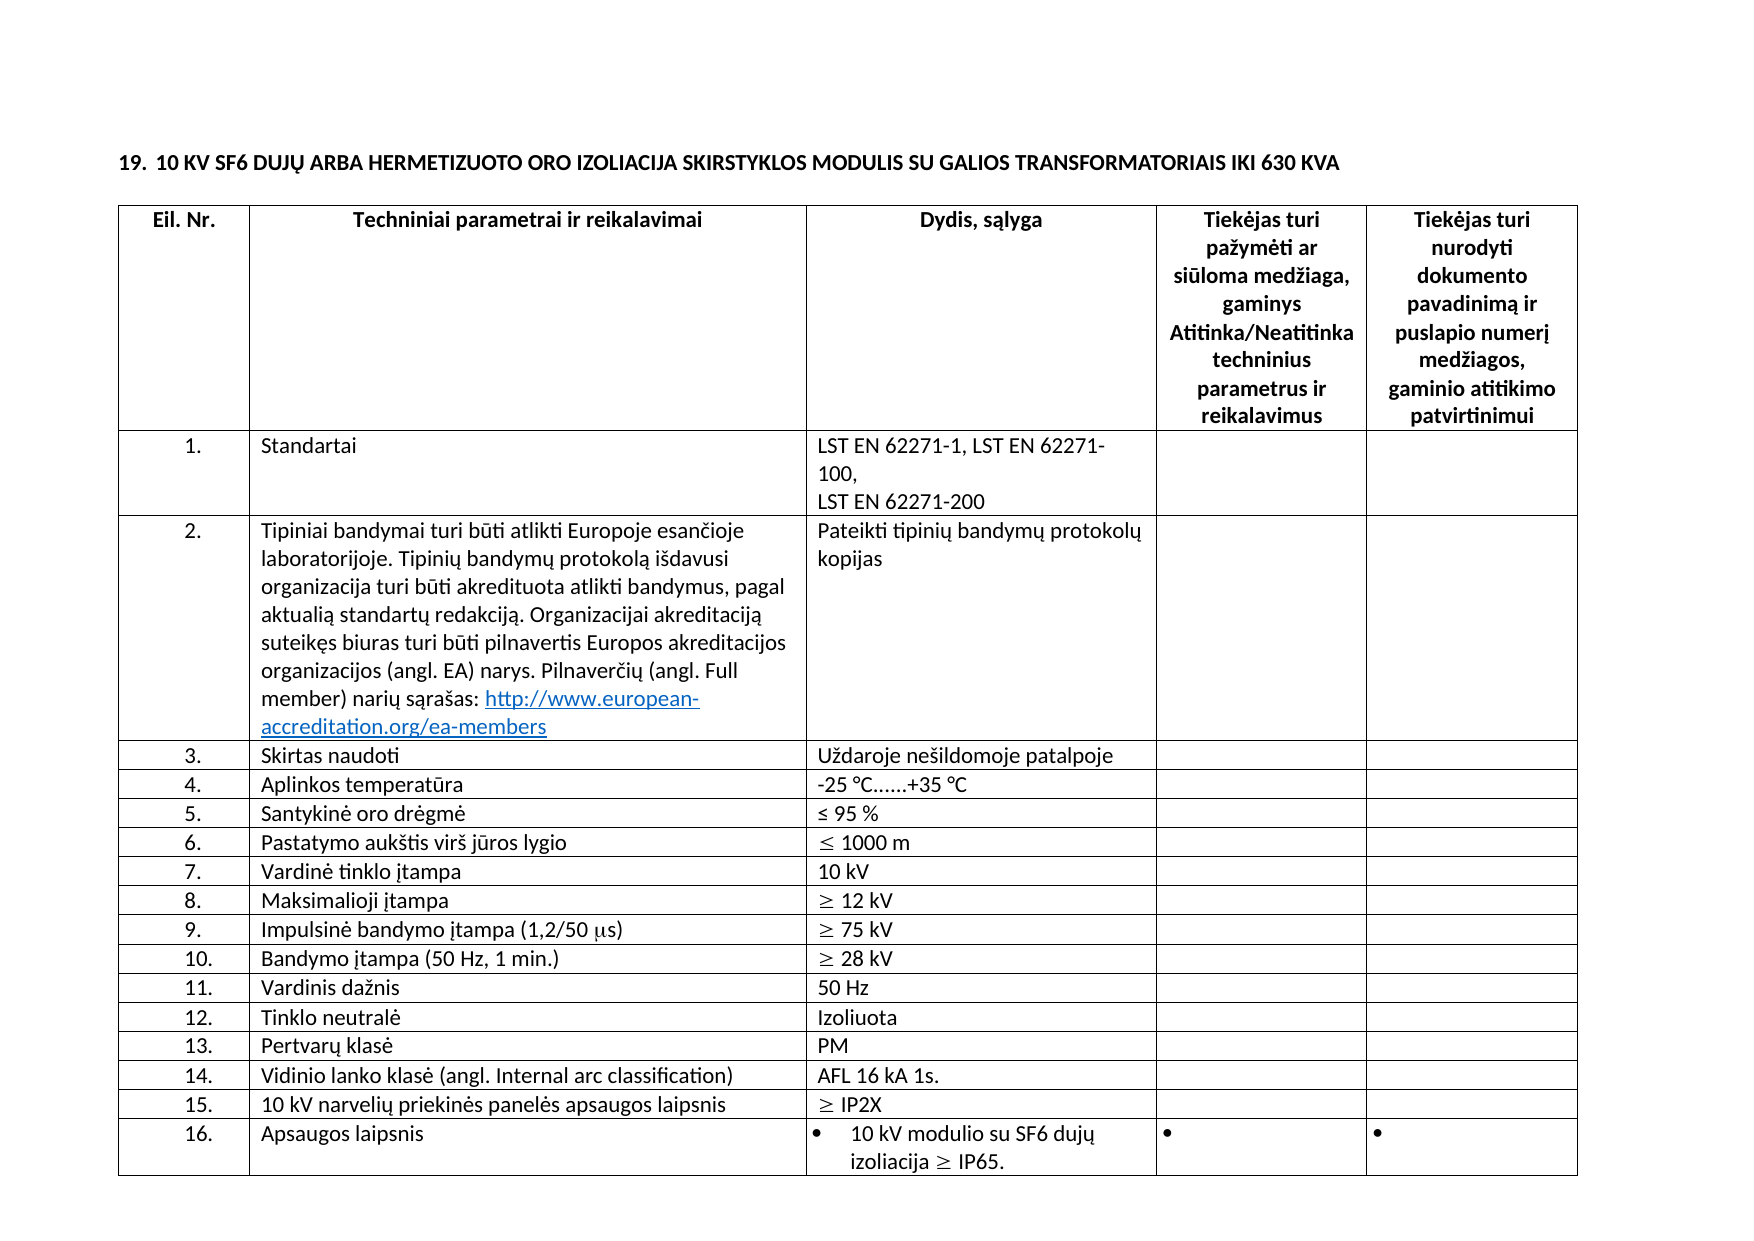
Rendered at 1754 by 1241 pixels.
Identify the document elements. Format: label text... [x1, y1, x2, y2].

table_cell [119, 799, 249, 827]
table_cell [119, 945, 249, 972]
table_cell [119, 1090, 249, 1118]
table_cell [1367, 1032, 1577, 1060]
table_cell [119, 1061, 249, 1089]
table_cell [119, 915, 249, 943]
table_cell Pastatymo aukštis virš jūros lygio [250, 828, 806, 856]
table_cell [119, 741, 249, 769]
table_header Techniniai parametrai ir reikalavimai [250, 206, 806, 430]
table_cell 10 kV [807, 857, 1156, 885]
table_cell [119, 516, 249, 740]
table_cell [1367, 741, 1577, 769]
table_cell LST EN 62271-1, LST EN 62271-100, LST EN 62271-200 [807, 431, 1156, 515]
table_cell Vardinis dažnis [250, 974, 806, 1002]
table_cell [119, 974, 249, 1002]
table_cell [807, 1119, 1156, 1175]
table_cell [1367, 1119, 1577, 1175]
table_cell Pertvarų klasė [250, 1032, 806, 1060]
table_cell Impulsinė bandymo įtampa (1,2/50 s) [250, 915, 806, 943]
table_cell [119, 1003, 249, 1031]
table_cell Santykinė oro drėgmė [250, 799, 806, 827]
table_cell [119, 828, 249, 856]
table_cell IP2X [807, 1090, 1156, 1118]
table_cell [1157, 799, 1366, 827]
table_cell [1157, 1032, 1366, 1060]
table_cell 10 kV narvelių priekinės panelės apsaugos laipsnis [250, 1090, 806, 1118]
table_header Tiekėjas turi nurodyti dokumento pavadinimą ir puslapio numerį medžiagos, gaminio atitikimo patvirtinimui [1367, 206, 1577, 430]
table_cell Apsaugos laipsnis [250, 1119, 806, 1175]
table_cell 12 kV [807, 886, 1156, 914]
table_header Tiekėjas turi pažymėti ar siūloma medžiaga, gaminys Atitinka/Neatitinka techninius parametrus ir reikalavimus [1157, 206, 1366, 430]
table_cell Tipiniai bandymai turi būti atlikti Europoje esančioje laboratorijoje. Tipinių bandymų protokolą išdavusi organizacija turi būti akredituota atlikti bandymus, pagal aktualią standartų redakciją. Organizacijai akreditaciją suteikęs biuras turi būti pilnavertis Europos akreditacijos organizacijos (angl. EA) narys. Pilnaverčių (angl. Full member) narių sąrašas: http://www.european-accreditation.org/ea-members [250, 516, 806, 740]
table_cell [119, 770, 249, 798]
table_cell [1367, 431, 1577, 515]
subtitle 10 KV SF6 DUJŲ ARBA HERMETIZUOTO ORO IZOLIACIJA SKIRSTYKLOS MODULIS SU GALIOS TRANSFORMATORIAIS IKI 630 KVA [118, 148, 1577, 176]
table_cell Tinklo neutralė [250, 1003, 806, 1031]
table_cell [119, 1119, 249, 1175]
table_cell [1157, 886, 1366, 914]
table_cell [1157, 1119, 1366, 1175]
table_cell AFL 16 kA 1s. [807, 1061, 1156, 1089]
table_cell [1367, 770, 1577, 798]
table_cell Maksimalioji įtampa [250, 886, 806, 914]
table_cell [1367, 974, 1577, 1002]
table_cell [1367, 1003, 1577, 1031]
table_cell [1157, 974, 1366, 1002]
table_cell [1157, 857, 1366, 885]
table_cell [1157, 431, 1366, 515]
table_cell [1157, 915, 1366, 943]
table_cell [1367, 857, 1577, 885]
table_cell [1157, 741, 1366, 769]
table_cell [1367, 516, 1577, 740]
table_cell [1367, 799, 1577, 827]
table_cell [119, 431, 249, 515]
table_cell [1367, 915, 1577, 943]
table_cell [119, 857, 249, 885]
table_cell ≤ 95 % [807, 799, 1156, 827]
table_cell 50 Hz [807, 974, 1156, 1002]
table_cell [119, 886, 249, 914]
table_cell Aplinkos temperatūra [250, 770, 806, 798]
table_cell [1157, 828, 1366, 856]
table_cell [1157, 1090, 1366, 1118]
table_cell [1367, 945, 1577, 972]
table_cell [1367, 828, 1577, 856]
table_cell PM [807, 1032, 1156, 1060]
table_cell -25 °C......+35 °C [807, 770, 1156, 798]
table_cell 1000 m [807, 828, 1156, 856]
table_cell [1157, 1003, 1366, 1031]
table_cell Vardinė tinklo įtampa [250, 857, 806, 885]
table_header Dydis, sąlyga [807, 206, 1156, 430]
table_cell [1367, 1090, 1577, 1118]
table_cell 28 kV [807, 945, 1156, 972]
table_cell Izoliuota [807, 1003, 1156, 1031]
table_cell Uždaroje nešildomoje patalpoje [807, 741, 1156, 769]
table_cell Skirtas naudoti [250, 741, 806, 769]
table_header Eil. Nr. [119, 206, 249, 430]
table_cell [1367, 886, 1577, 914]
table_cell [1157, 945, 1366, 972]
table_cell 75 kV [807, 915, 1156, 943]
table_cell Pateikti tipinių bandymų protokolų kopijas [807, 516, 1156, 740]
table_cell [1157, 1061, 1366, 1089]
table_cell Standartai [250, 431, 806, 515]
table_cell Bandymo įtampa (50 Hz, 1 min.) [250, 945, 806, 972]
table_cell [1367, 1061, 1577, 1089]
table_cell [119, 1032, 249, 1060]
table_cell [1157, 770, 1366, 798]
table_cell Vidinio lanko klasė (angl. Internal arc classification) [250, 1061, 806, 1089]
table_cell [1157, 516, 1366, 740]
